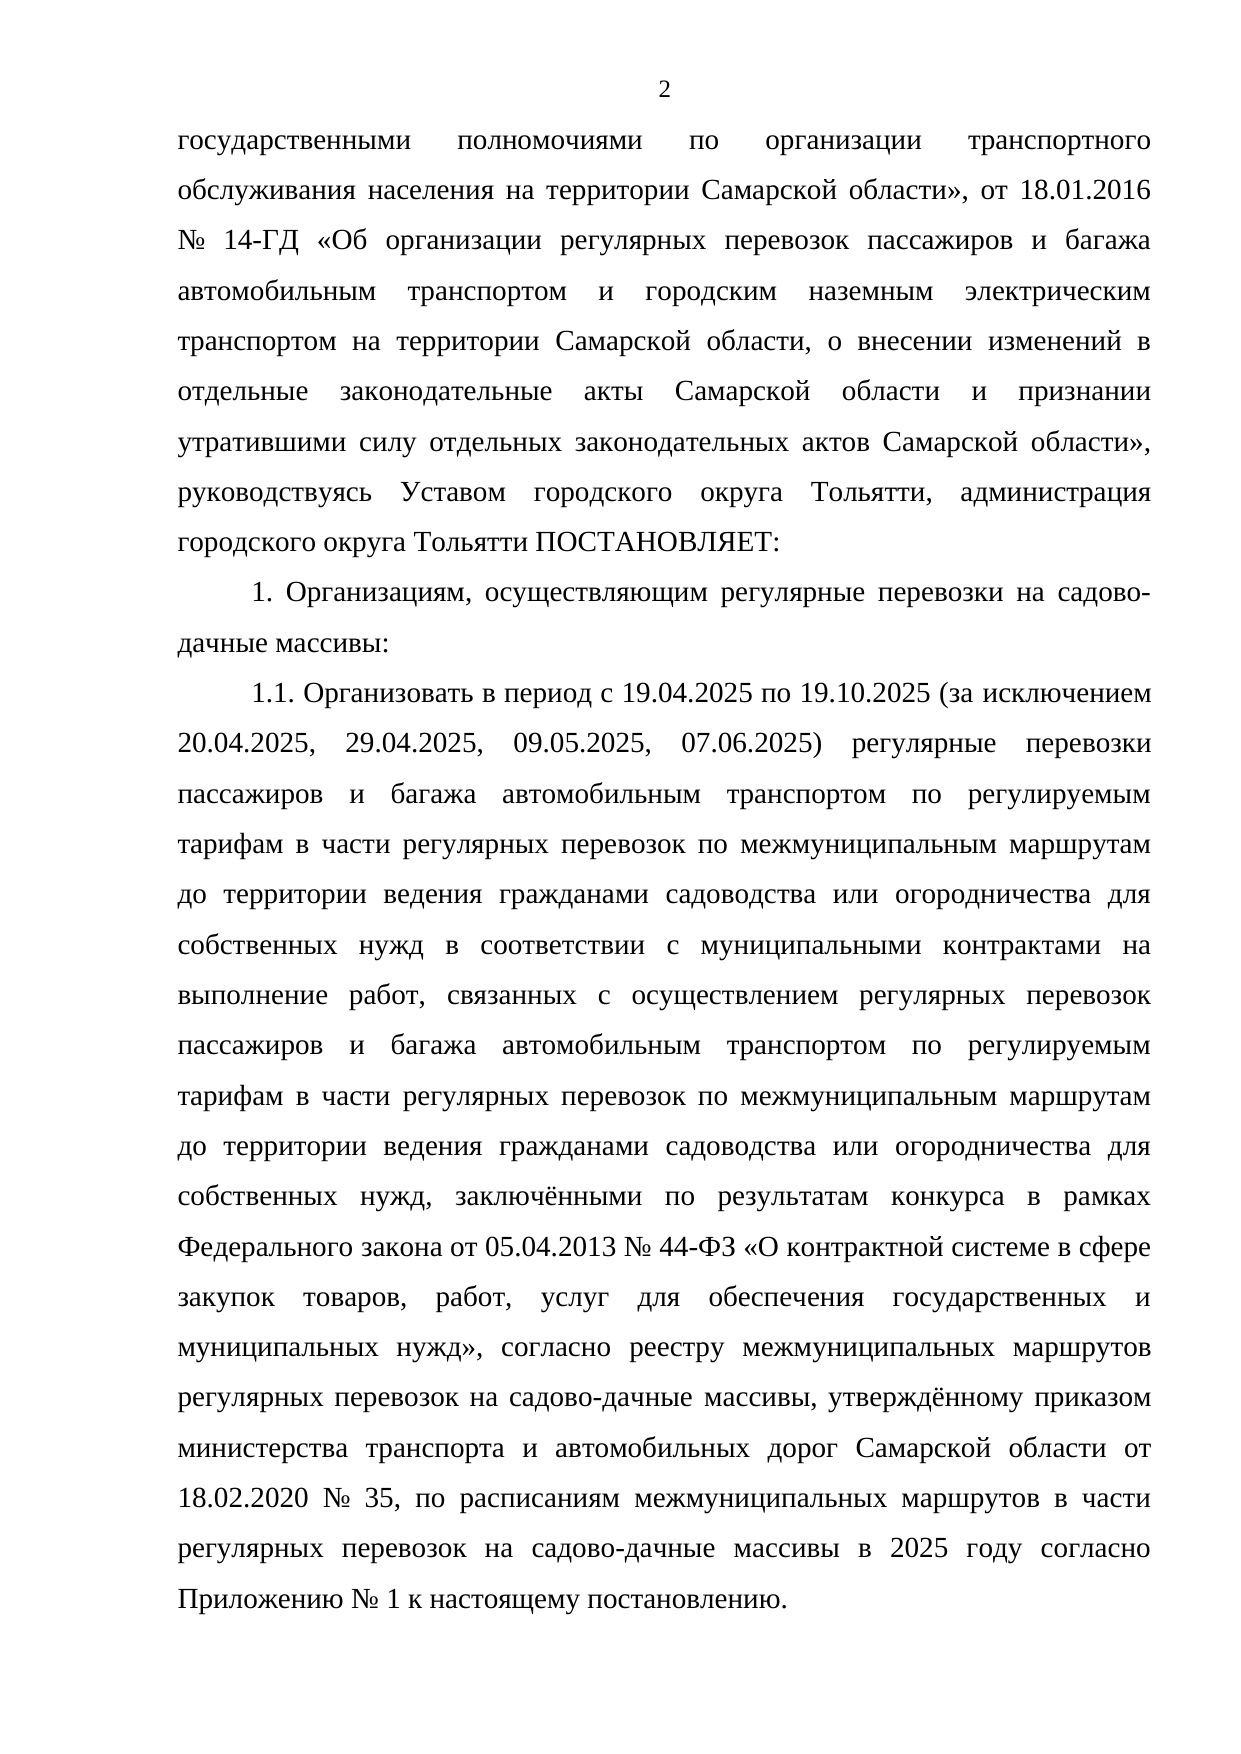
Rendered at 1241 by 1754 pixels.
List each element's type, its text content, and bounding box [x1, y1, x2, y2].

text 1. Организациям, осуществляющим регулярные перевозки на садово-дачные массивы: [177, 574, 1152, 658]
text 1.1. Организовать в период с 19.04.2025 по 19.10.2025 (за исключением 20.04.2025, 29.04.2025, 09.05.2025, 07.06.2025) регулярные перевозки пассажиров и багажа автомобильным транспортом по регулируемым тарифам в части регулярных перевозок по межмуниципальным маршрутам до территории ведения гражданами садоводства или огородничества для собственных нужд в соответствии с муниципальными контрактами на выполнение работ, связанных с осуществлением регулярных перевозок пассажиров и багажа автомобильным транспортом по регулируемым тарифам в части регулярных перевозок по межмуниципальным маршрутам до территории ведения гражданами садоводства или огородничества для собственных нужд, заключёнными по результатам конкурса в рамках Федерального закона от 05.04.2013 № 44-ФЗ «О контрактной системе в сфере закупок товаров, работ, услуг для обеспечения государственных и муниципальных нужд», согласно реестру межмуниципальных маршрутов регулярных перевозок на садово-дачные массивы, утверждённому приказом министерства транспорта и автомобильных дорог Самарской области от 18.02.2020 № 35, по расписаниям межмуниципальных маршрутов в части регулярных перевозок на садово-дачные массивы в 2025 году согласно Приложению № 1 к настоящему постановлению. [177, 675, 1152, 1614]
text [177, 122, 1152, 558]
